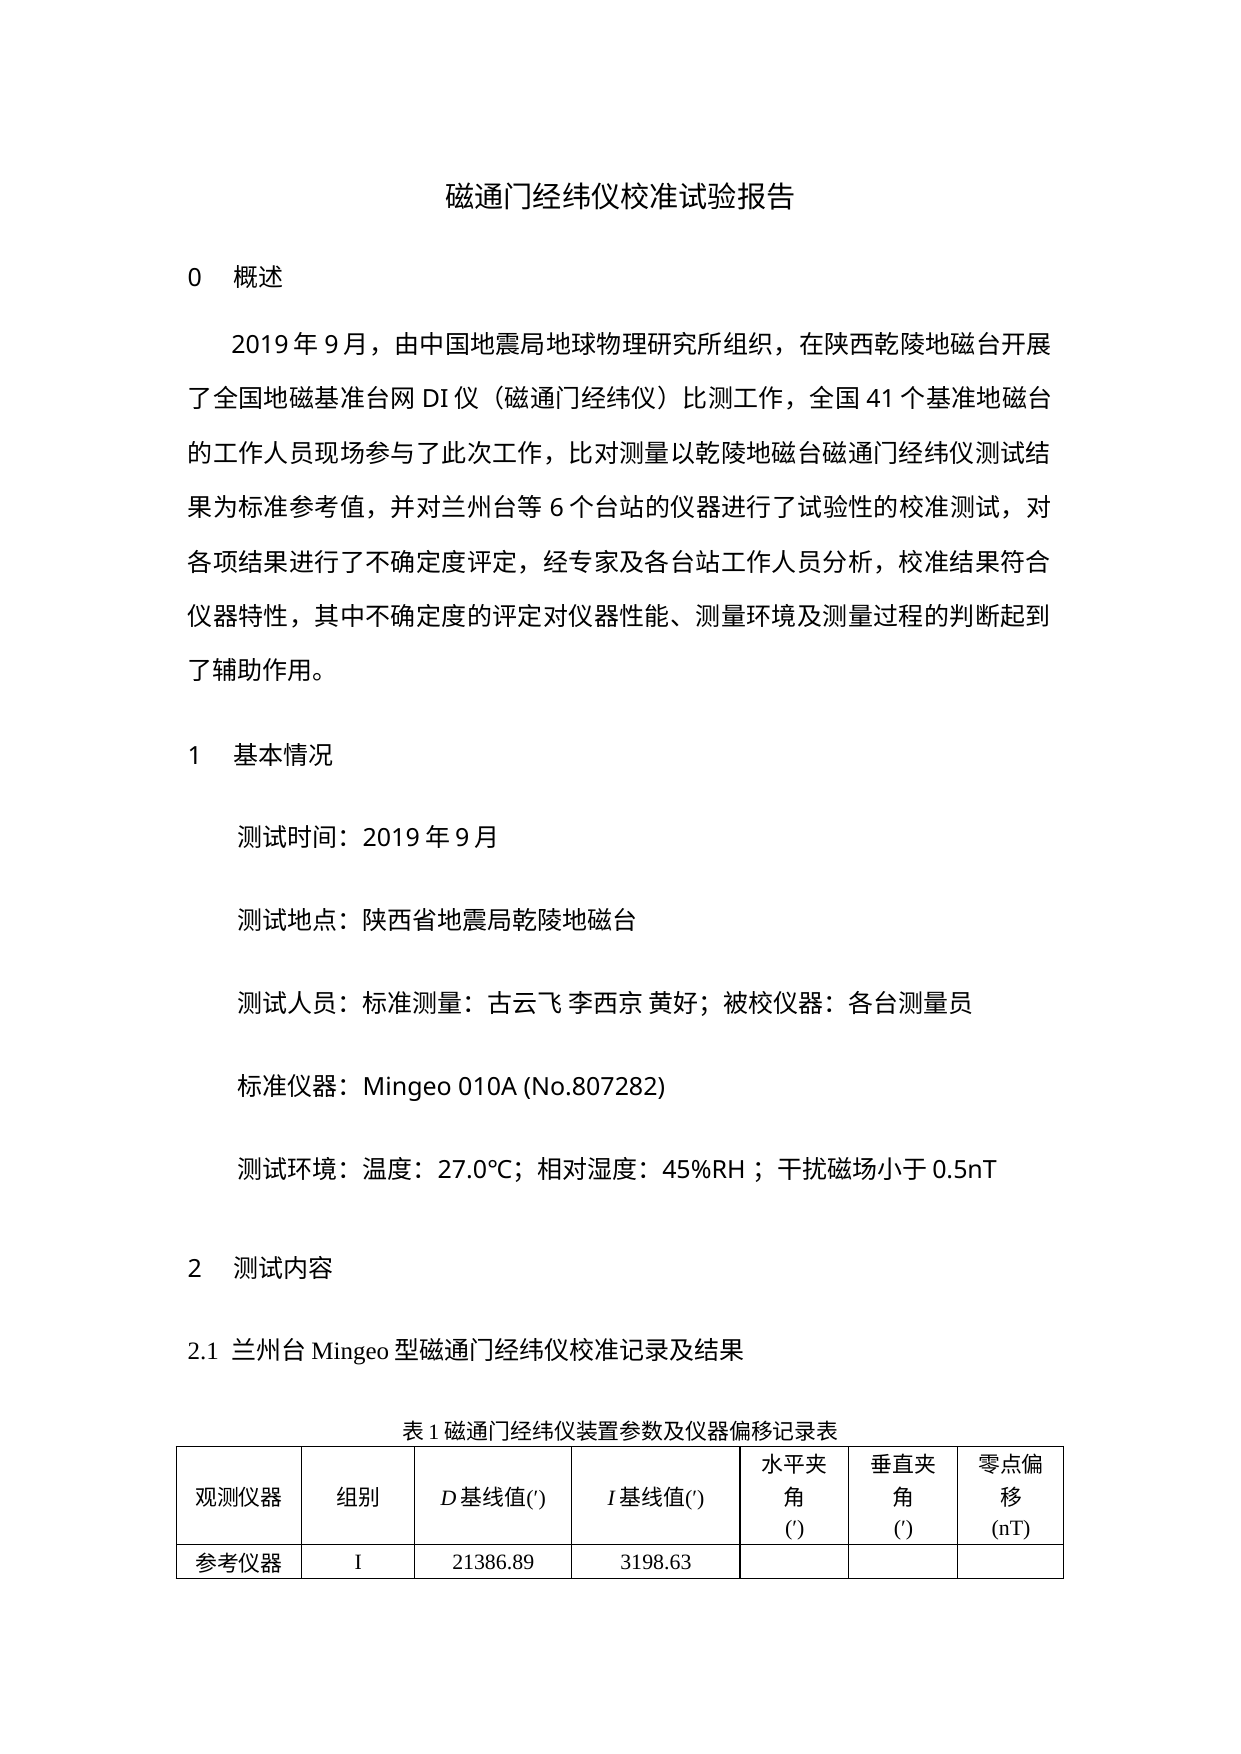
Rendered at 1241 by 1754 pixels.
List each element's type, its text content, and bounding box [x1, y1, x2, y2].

table_cell I [302, 1545, 414, 1578]
table_cell [741, 1545, 848, 1578]
text 测试地点：陕西省地震局乾陵地磁台 [187, 886, 1053, 951]
text 表1 磁通门经纬仪装置参数及仪器偏移记录表 [187, 1413, 1053, 1446]
text 测试时间：2019年9月 [187, 803, 1053, 868]
table_cell 参考仪器 [177, 1545, 301, 1578]
table_header D基线值(′) [415, 1447, 571, 1544]
table_cell 3198.63 [572, 1545, 739, 1578]
list 概述 [187, 243, 1053, 308]
list 基本情况 [187, 721, 1053, 786]
table_header 垂直夹角 (′) [849, 1447, 957, 1544]
table_header 观测仪器 [177, 1447, 301, 1544]
text 磁通门经纬仪校准试验报告 [187, 162, 1053, 227]
text 2.1 兰州台Mingeo型磁通门经纬仪校准记录及结果 [187, 1316, 1053, 1381]
text 测试人员：标准测量：古云飞 李西京 黄好；被校仪器：各台测量员 [187, 969, 1053, 1034]
text 标准仪器：Mingeo 010A (No.807282) [187, 1052, 1053, 1117]
table_cell [849, 1545, 957, 1578]
table_header 水平夹角 (′) [741, 1447, 848, 1544]
table_header I基线值(′) [572, 1447, 739, 1544]
table_header 零点偏移 (nT) [958, 1447, 1063, 1544]
table_cell [958, 1545, 1063, 1578]
list 测试内容 [187, 1234, 1053, 1299]
table_cell 21386.89 [415, 1545, 571, 1578]
table_header 组别 [302, 1447, 414, 1544]
text 测试环境：温度：27.0℃；相对湿度：45%RH ；干扰磁场小于0.5nT [187, 1135, 1053, 1200]
list 2019年9月，由中国地震局地球物理研究所组织，在陕西乾陵地磁台开展了全国地磁基准台网DI仪（磁通门经纬仪）比测工作，全国41个基准地磁台的工作人员现场参与了此次工作，比对测量以乾陵地磁台磁通门经纬仪测试结果为标准参考值，并对兰州台等6个台站的仪器进行了试验性的校准测试，对各项结果进行了不确定度评定，经专家及各台站工作人员分析，校准结果符合仪器特性，其中不确定度的评定对仪器性能、测量环境及测量过程的判断起到了辅助作用。 [187, 324, 1053, 687]
